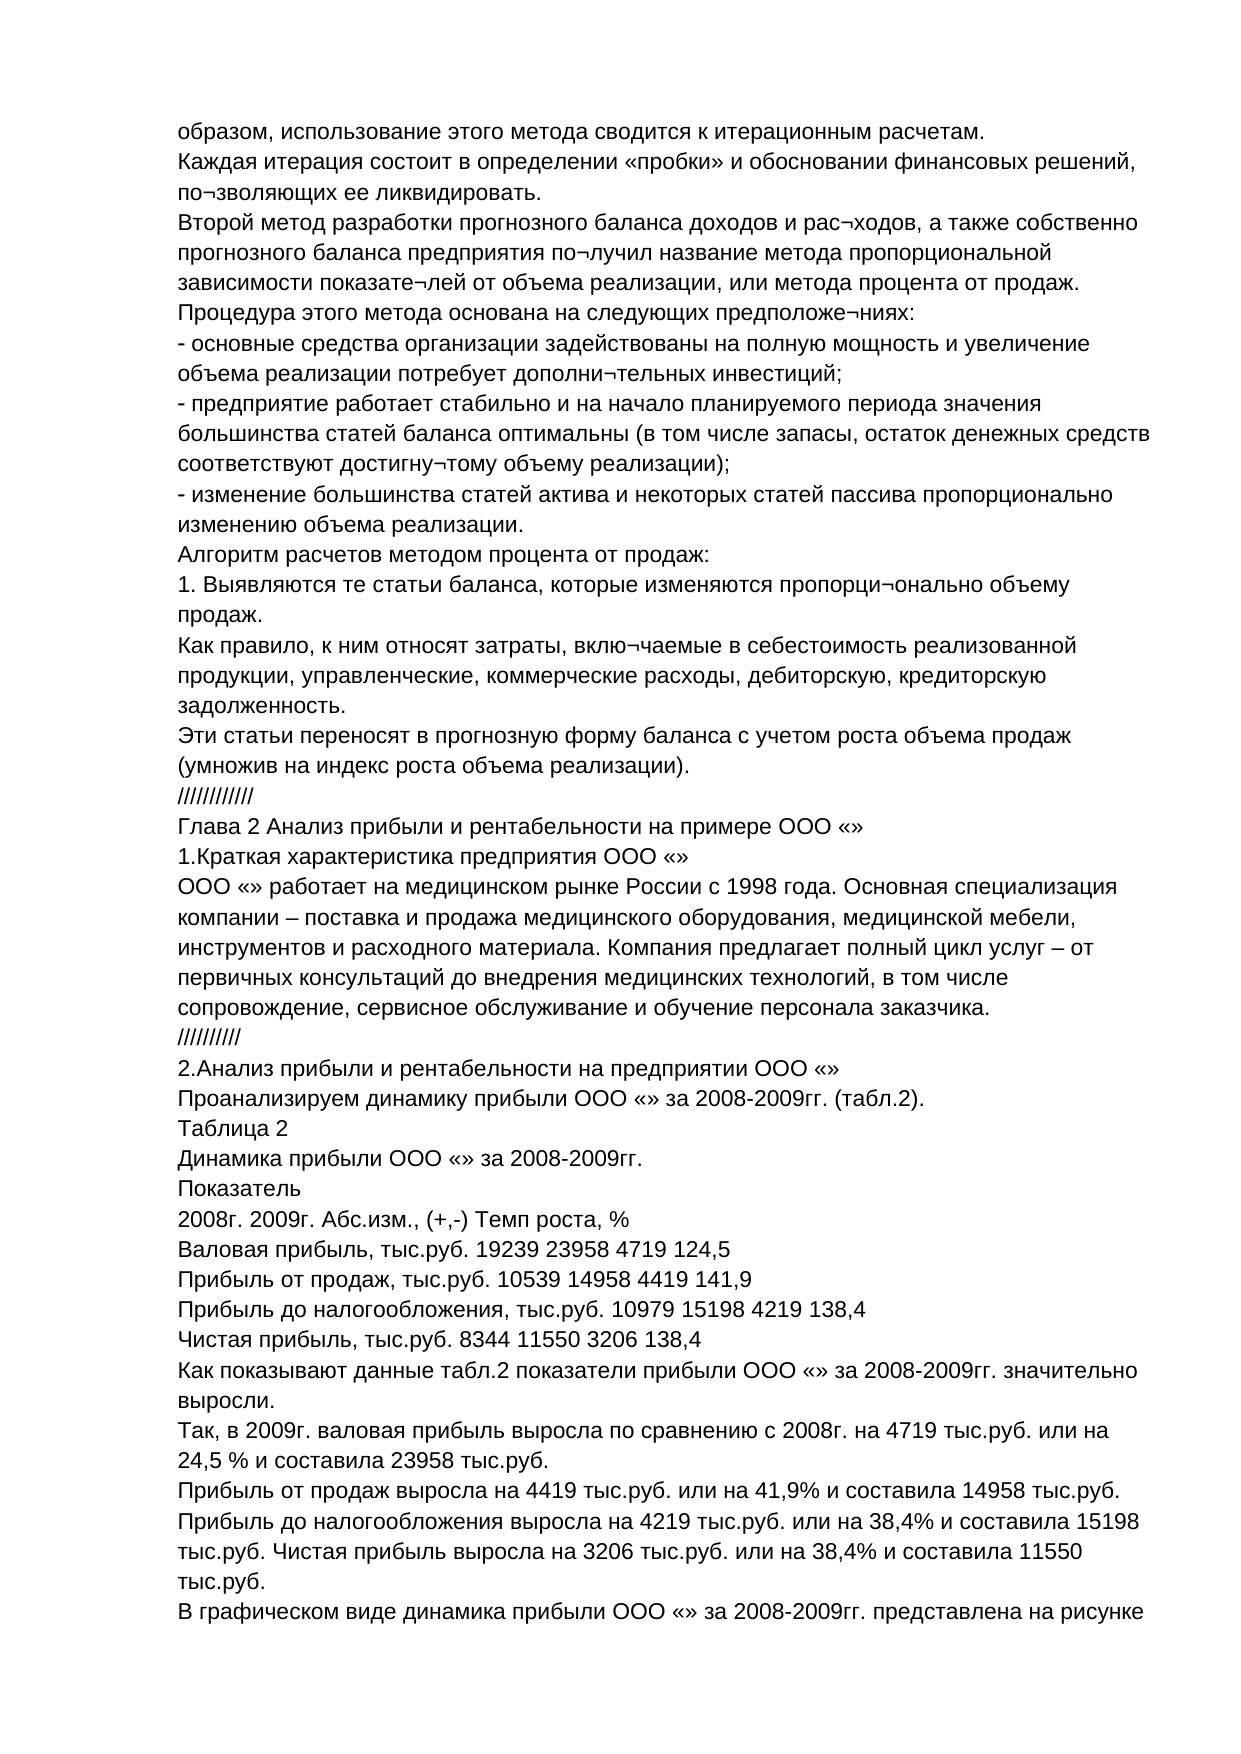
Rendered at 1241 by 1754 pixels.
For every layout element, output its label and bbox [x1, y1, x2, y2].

text [177, 118, 1152, 1625]
